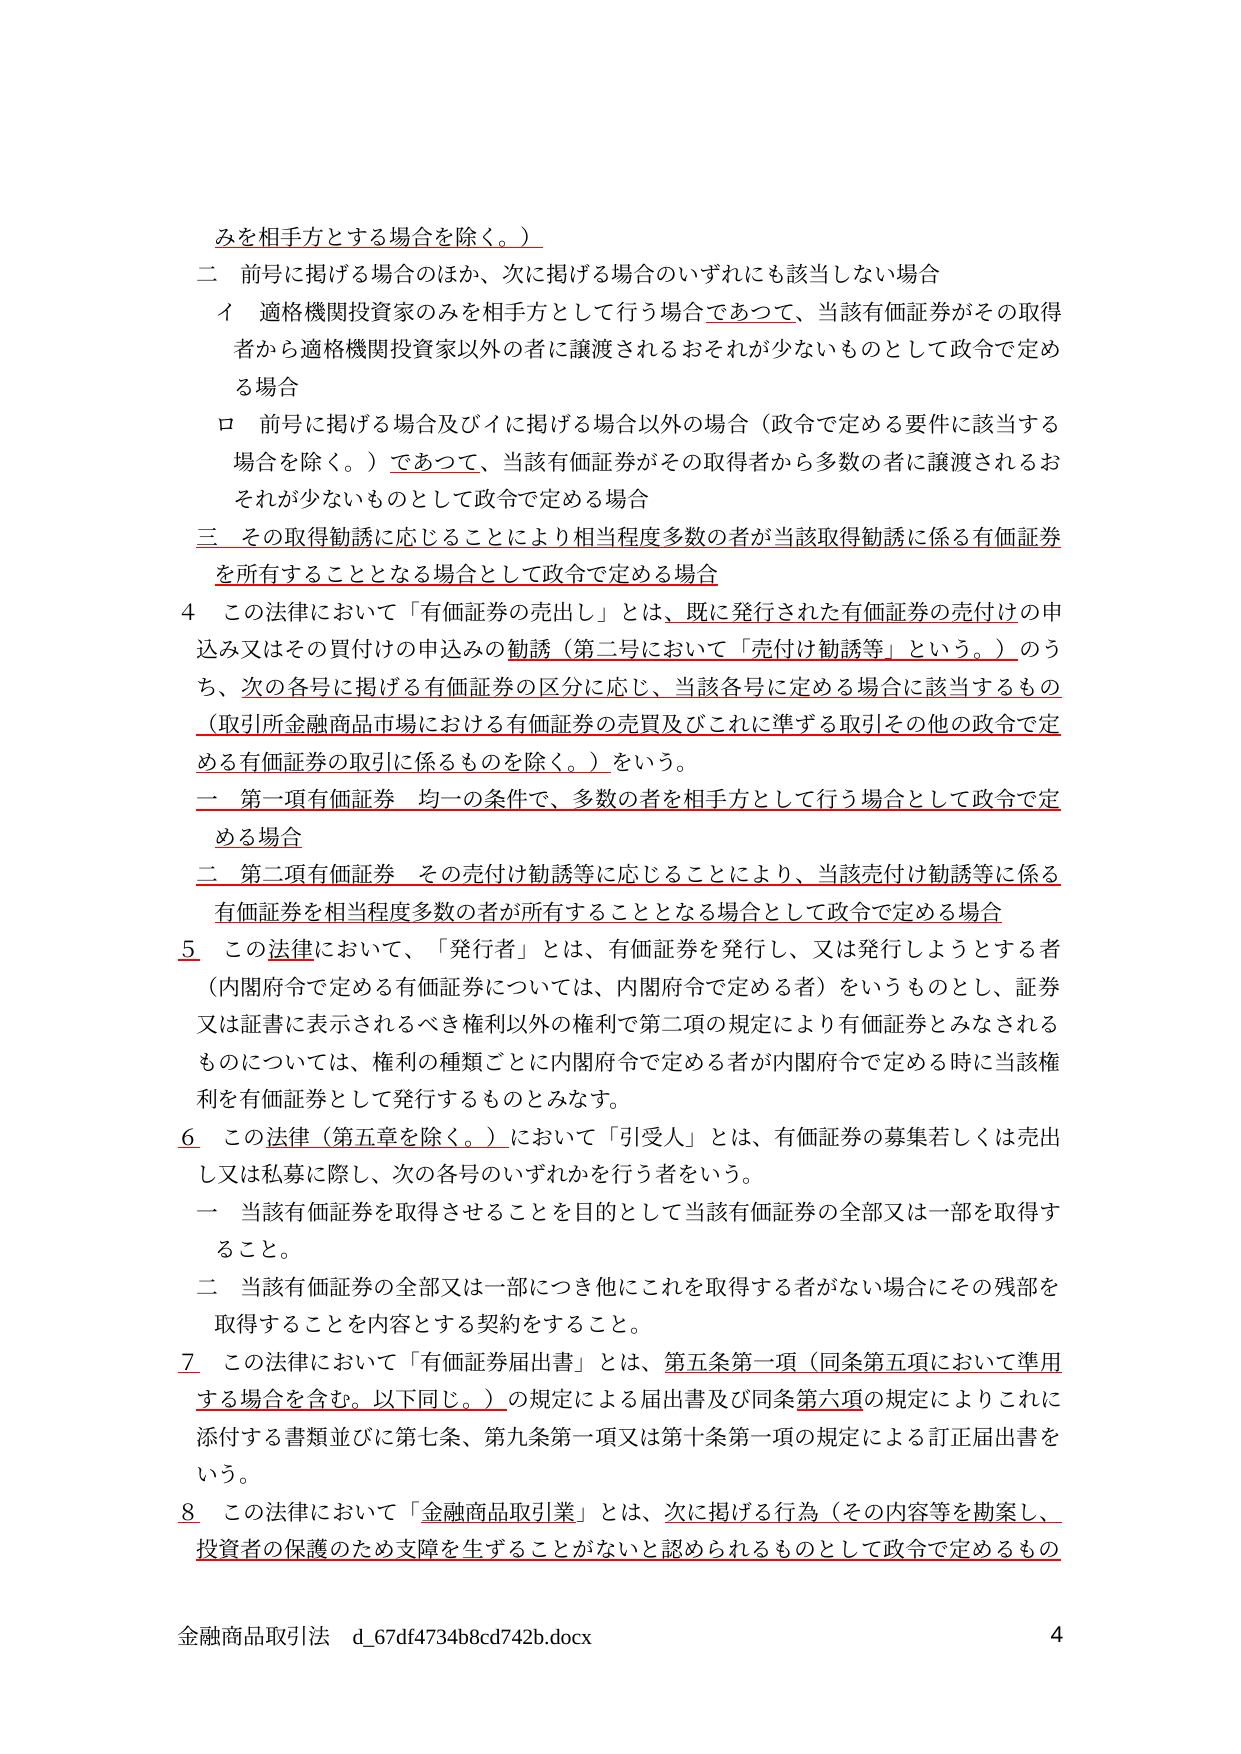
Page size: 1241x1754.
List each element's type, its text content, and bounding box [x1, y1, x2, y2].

text ６ この法律（第五章を除く。）において「引受人」とは、有価証券の募集若しくは売出し又は私募に際し、次の各号のいずれかを行う者をいう。 [177, 1117, 1063, 1192]
text 三 その取得勧誘に応じることにより相当程度多数の者が当該取得勧誘に係る有価証券を所有することとなる場合として政令で定める場合 [196, 517, 1063, 592]
text 一 当該有価証券を取得させることを目的として当該有価証券の全部又は一部を取得すること。 [196, 1192, 1063, 1267]
text 一 第一項有価証券 均一の条件で、多数の者を相手方として行う場合として政令で定める場合 [196, 779, 1063, 854]
text 二 前号に掲げる場合のほか、次に掲げる場合のいずれにも該当しない場合 [196, 254, 1063, 292]
text ４ この法律において「有価証券の売出し」とは、既に発行された有価証券の売付けの申込み又はその買付けの申込みの勧誘（第二号において「売付け勧誘等」という。）のうち、次の各号に掲げる有価証券の区分に応じ、当該各号に定める場合に該当するもの（取引所金融商品市場における有価証券の売買及びこれに準ずる取引その他の政令で定める有価証券の取引に係るものを除く。）をいう。 [177, 592, 1063, 779]
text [177, 1492, 1063, 1567]
text ５ この法律において、「発行者」とは、有価証券を発行し、又は発行しようとする者（内閣府令で定める有価証券については、内閣府令で定める者）をいうものとし、証券又は証書に表示されるべき権利以外の権利で第二項の規定により有価証券とみなされるものについては、権利の種類ごとに内閣府令で定める者が内閣府令で定める時に当該権利を有価証券として発行するものとみなす。 [177, 929, 1063, 1117]
text ７ この法律において「有価証券届出書」とは、第五条第一項（同条第五項において準用する場合を含む。以下同じ。）の規定による届出書及び同条第六項の規定によりこれに添付する書類並びに第七条、第九条第一項又は第十条第一項の規定による訂正届出書をいう。 [177, 1342, 1063, 1492]
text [196, 217, 1063, 254]
text ロ 前号に掲げる場合及びイに掲げる場合以外の場合（政令で定める要件に該当する場合を除く。）であつて、当該有価証券がその取得者から多数の者に譲渡されるおそれが少ないものとして政令で定める場合 [215, 404, 1063, 517]
text 二 当該有価証券の全部又は一部につき他にこれを取得する者がない場合にその残部を取得することを内容とする契約をすること。 [196, 1267, 1063, 1342]
text 二 第二項有価証券 その売付け勧誘等に応じることにより、当該売付け勧誘等に係る有価証券を相当程度多数の者が所有することとなる場合として政令で定める場合 [196, 854, 1063, 929]
text イ 適格機関投資家のみを相手方として行う場合であつて、当該有価証券がその取得者から適格機関投資家以外の者に譲渡されるおそれが少ないものとして政令で定める場合 [215, 292, 1063, 404]
